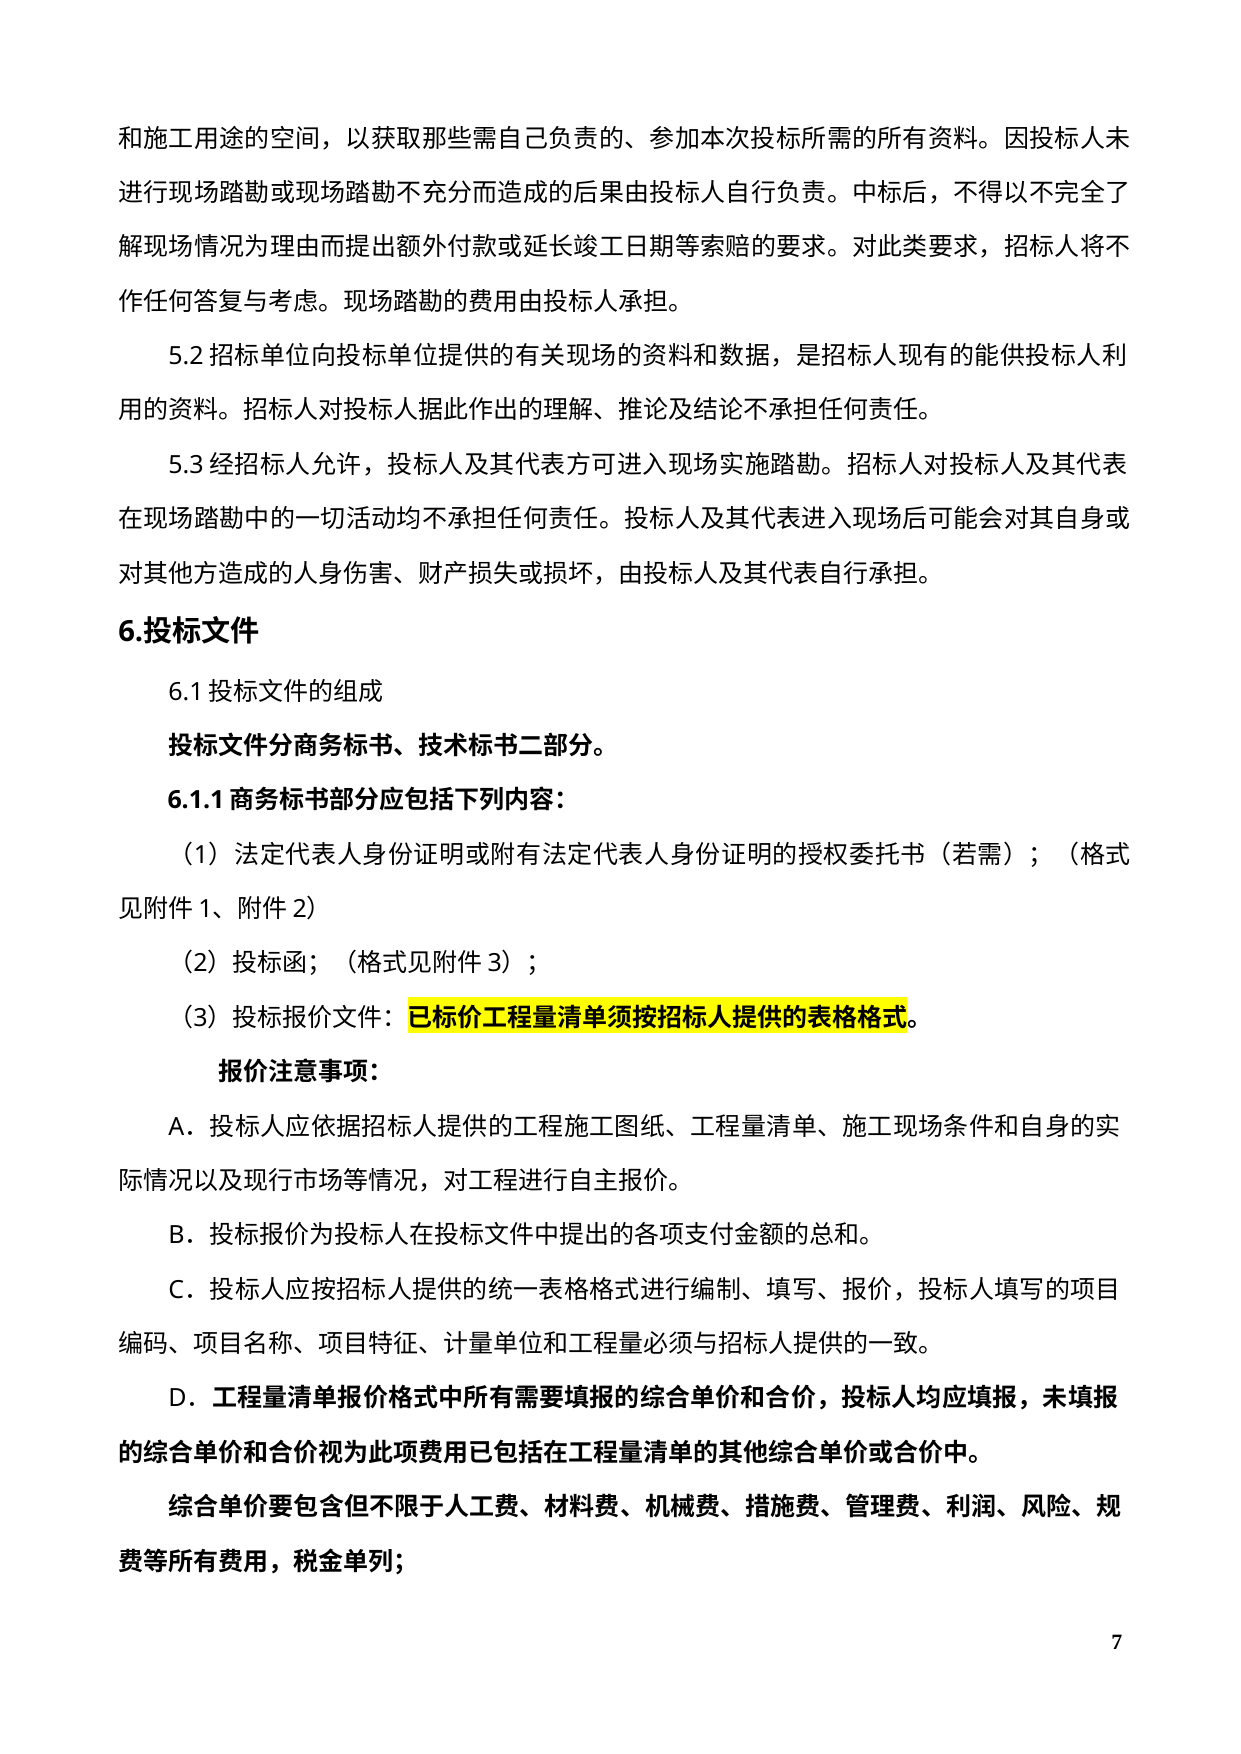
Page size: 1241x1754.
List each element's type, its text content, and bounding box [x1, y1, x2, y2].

text 6.1投标文件的组成 [118, 671, 1131, 707]
text （3）投标报价文件：已标价工程量清单须按招标人提供的表格格式。 [907, 997, 1131, 1033]
text 综合单价要包含但不限于人工费、材料费、机械费、措施费、管理费、利润、风险、规费等所有费用，税金单列； [118, 1487, 1122, 1577]
text 投标文件分商务标书、技术标书二部分。 [118, 725, 1131, 762]
text 6.投标文件 [118, 607, 1130, 650]
text D．工程量清单报价格式中所有需要填报的综合单价和合价，投标人均应填报，未填报的综合单价和合价视为此项费用已包括在工程量清单的其他综合单价或合价中。 [118, 1378, 1122, 1468]
text B．投标报价为投标人在投标文件中提出的各项支付金额的总和。 [118, 1215, 1122, 1251]
text 报价注意事项： [118, 1052, 1122, 1088]
text （1）法定代表人身份证明或附有法定代表人身份证明的授权委托书（若需）；（格式见附件1、附件2） [118, 834, 1131, 925]
text A．投标人应依据招标人提供的工程施工图纸、工程量清单、施工现场条件和自身的实际情况以及现行市场等情况，对工程进行自主报价。 [118, 1106, 1122, 1197]
text 5.2招标单位向投标单位提供的有关现场的资料和数据，是招标人现有的能供投标人利用的资料。招标人对投标人据此作出的理解、推论及结论不承担任何责任。 [118, 336, 1131, 426]
text （2）投标函；（格式见附件3）； [118, 943, 1131, 979]
text 商务标书部分应包括下列内容： [118, 780, 1122, 816]
text 5.3经招标人允许，投标人及其代表方可进入现场实施踏勘。招标人对投标人及其代表在现场踏勘中的一切活动均不承担任何责任。投标人及其代表进入现场后可能会对其自身或对其他方造成的人身伤害、财产损失或损坏，由投标人及其代表自行承担。 [118, 444, 1131, 589]
text （3）投标报价文件：已标价工程量清单须按招标人提供的表格格式。 [118, 997, 408, 1033]
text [118, 118, 1131, 317]
text C．投标人应按招标人提供的统一表格格式进行编制、填写、报价，投标人填写的项目编码、项目名称、项目特征、计量单位和工程量必须与招标人提供的一致。 [118, 1269, 1122, 1360]
